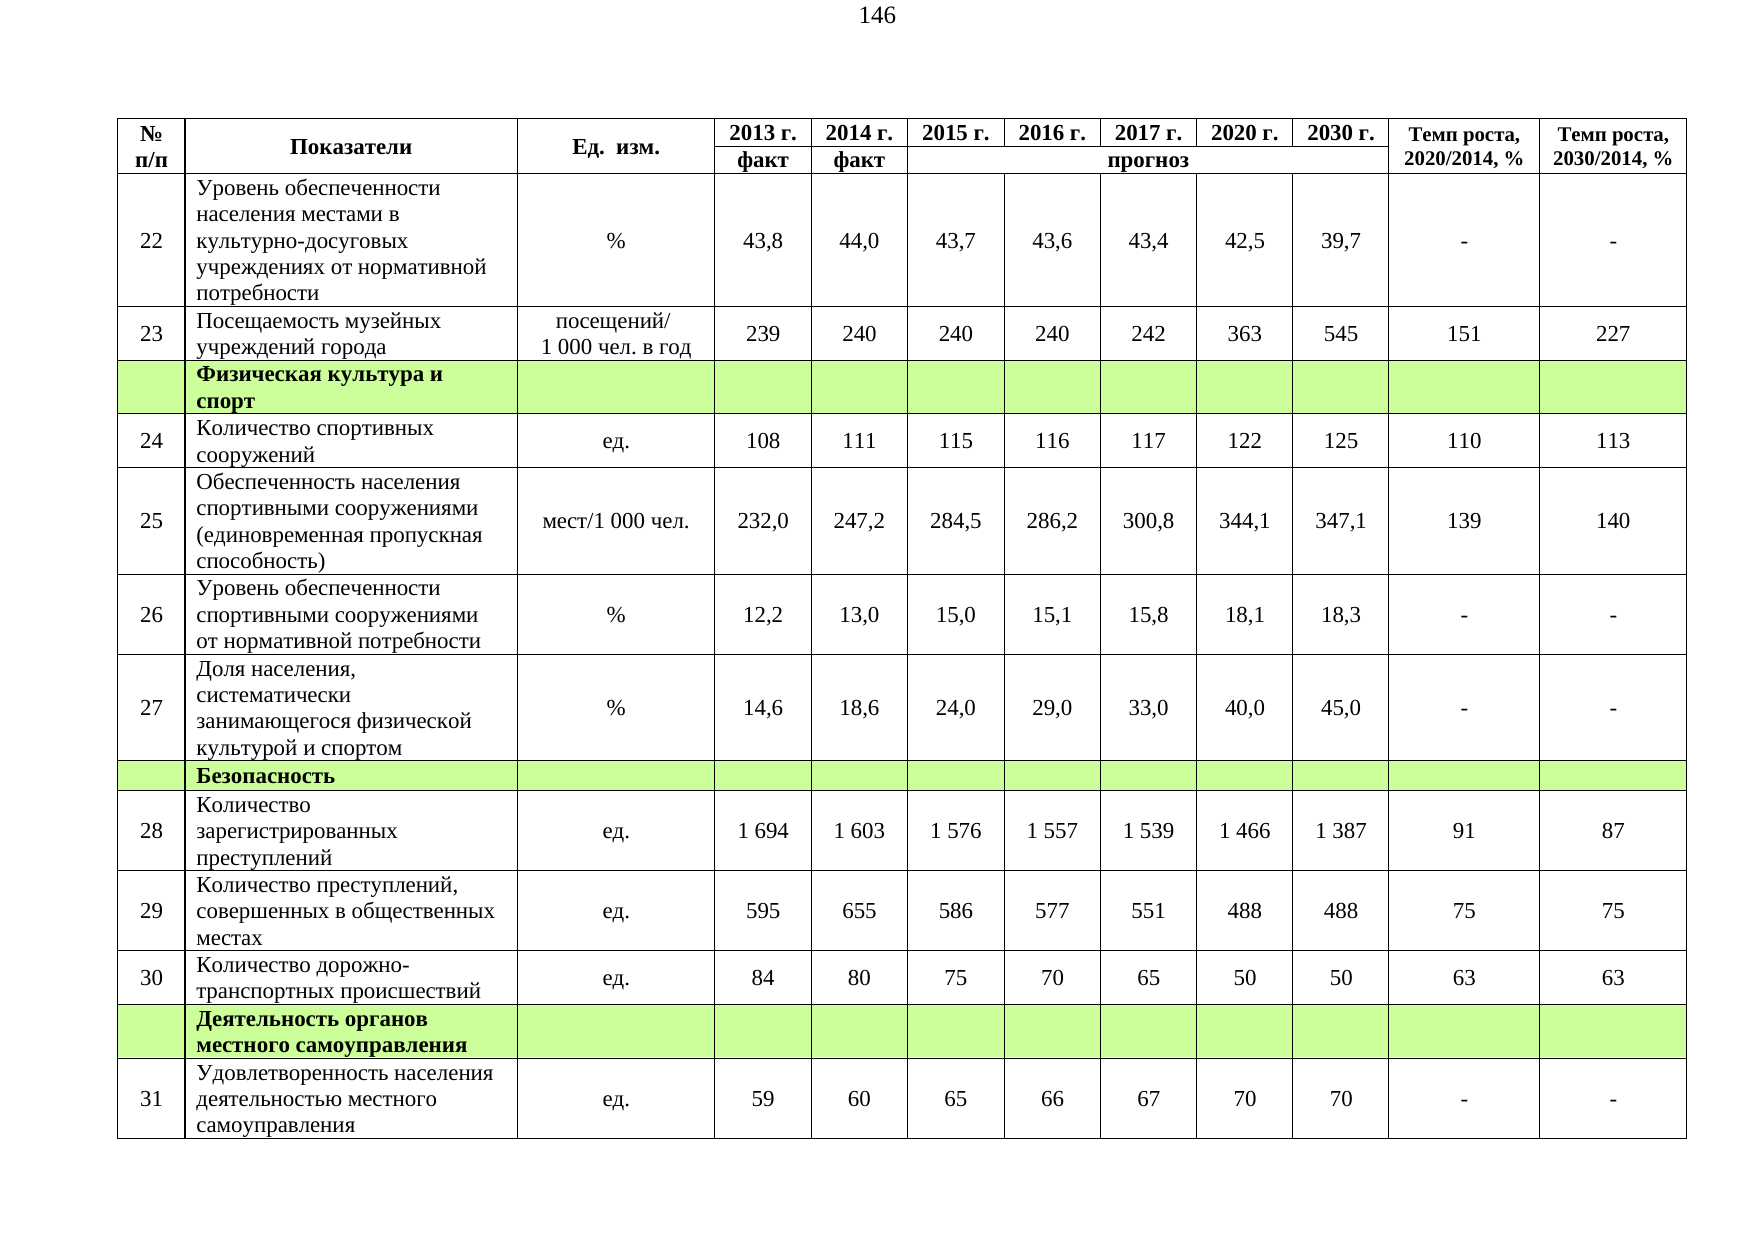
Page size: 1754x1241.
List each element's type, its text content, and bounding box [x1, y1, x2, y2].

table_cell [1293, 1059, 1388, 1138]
table_cell факт [812, 147, 907, 173]
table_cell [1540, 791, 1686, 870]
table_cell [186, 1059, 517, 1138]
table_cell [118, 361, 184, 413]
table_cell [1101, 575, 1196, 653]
table_header Ед. изм. [518, 119, 714, 173]
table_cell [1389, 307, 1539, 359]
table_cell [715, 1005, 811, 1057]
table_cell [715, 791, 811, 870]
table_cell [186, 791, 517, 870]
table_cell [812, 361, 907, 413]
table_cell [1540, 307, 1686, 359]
table_header 2016 г. [1005, 119, 1100, 146]
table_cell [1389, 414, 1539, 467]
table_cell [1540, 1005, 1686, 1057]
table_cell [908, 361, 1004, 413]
table_cell факт [715, 147, 811, 173]
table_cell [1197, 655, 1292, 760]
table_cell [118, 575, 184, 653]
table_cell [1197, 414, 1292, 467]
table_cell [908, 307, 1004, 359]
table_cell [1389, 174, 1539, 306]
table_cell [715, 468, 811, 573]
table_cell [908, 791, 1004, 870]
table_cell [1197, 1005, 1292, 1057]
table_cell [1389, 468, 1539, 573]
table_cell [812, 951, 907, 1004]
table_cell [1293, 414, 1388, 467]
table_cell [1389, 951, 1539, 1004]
table_header 2015 г. [908, 119, 1004, 146]
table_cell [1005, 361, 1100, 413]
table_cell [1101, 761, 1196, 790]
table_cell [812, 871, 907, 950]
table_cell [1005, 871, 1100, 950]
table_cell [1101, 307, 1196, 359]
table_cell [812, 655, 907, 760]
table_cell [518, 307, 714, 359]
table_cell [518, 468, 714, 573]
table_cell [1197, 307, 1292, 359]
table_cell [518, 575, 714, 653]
table_header 2017 г. [1101, 119, 1196, 146]
table_header 2020 г. [1197, 119, 1292, 146]
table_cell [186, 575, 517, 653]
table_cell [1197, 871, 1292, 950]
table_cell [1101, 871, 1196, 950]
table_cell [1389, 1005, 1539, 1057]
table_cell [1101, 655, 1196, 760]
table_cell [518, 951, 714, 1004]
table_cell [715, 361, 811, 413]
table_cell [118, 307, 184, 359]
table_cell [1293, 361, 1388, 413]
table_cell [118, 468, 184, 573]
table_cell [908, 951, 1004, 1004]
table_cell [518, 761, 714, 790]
table_header 2030 г. [1293, 119, 1388, 146]
table_cell прогноз [908, 147, 1388, 173]
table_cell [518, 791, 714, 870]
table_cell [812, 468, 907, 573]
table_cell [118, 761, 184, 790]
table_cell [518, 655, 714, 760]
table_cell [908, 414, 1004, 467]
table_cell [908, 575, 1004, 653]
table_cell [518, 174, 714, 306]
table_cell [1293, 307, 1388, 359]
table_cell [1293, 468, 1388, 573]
table_header № п/п [118, 119, 184, 173]
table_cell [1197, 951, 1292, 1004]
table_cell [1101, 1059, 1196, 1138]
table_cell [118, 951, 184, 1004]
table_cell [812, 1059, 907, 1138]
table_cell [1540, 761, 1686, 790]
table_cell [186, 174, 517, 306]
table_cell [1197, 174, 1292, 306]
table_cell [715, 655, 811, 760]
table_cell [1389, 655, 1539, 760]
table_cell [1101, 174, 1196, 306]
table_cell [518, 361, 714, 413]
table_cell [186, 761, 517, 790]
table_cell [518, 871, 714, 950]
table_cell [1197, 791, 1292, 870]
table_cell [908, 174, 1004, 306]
table_header Показатели [186, 119, 517, 173]
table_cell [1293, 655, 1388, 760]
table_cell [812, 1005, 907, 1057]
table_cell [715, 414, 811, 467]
table_header 2014 г. [812, 119, 907, 146]
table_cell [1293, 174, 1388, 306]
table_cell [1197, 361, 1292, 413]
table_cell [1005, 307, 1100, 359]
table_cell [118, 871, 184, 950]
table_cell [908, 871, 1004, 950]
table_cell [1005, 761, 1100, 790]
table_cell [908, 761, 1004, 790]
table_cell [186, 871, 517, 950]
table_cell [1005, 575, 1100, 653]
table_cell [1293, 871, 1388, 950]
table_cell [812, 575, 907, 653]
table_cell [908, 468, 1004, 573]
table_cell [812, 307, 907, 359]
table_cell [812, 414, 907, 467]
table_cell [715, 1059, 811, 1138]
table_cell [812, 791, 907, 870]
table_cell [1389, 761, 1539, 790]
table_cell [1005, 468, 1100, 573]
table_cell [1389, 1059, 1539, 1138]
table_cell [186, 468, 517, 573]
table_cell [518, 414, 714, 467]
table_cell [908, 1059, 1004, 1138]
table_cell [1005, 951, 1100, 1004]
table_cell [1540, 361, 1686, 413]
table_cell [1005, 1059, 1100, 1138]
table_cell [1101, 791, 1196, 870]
table_header Темп роста, 2020/2014, % [1389, 119, 1539, 173]
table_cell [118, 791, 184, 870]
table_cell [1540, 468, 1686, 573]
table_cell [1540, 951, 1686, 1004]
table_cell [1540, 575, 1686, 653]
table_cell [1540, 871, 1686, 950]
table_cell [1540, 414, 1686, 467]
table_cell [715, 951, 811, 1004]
table_header 2013 г. [715, 119, 811, 146]
table_header Темп роста, 2030/2014, % [1540, 119, 1686, 173]
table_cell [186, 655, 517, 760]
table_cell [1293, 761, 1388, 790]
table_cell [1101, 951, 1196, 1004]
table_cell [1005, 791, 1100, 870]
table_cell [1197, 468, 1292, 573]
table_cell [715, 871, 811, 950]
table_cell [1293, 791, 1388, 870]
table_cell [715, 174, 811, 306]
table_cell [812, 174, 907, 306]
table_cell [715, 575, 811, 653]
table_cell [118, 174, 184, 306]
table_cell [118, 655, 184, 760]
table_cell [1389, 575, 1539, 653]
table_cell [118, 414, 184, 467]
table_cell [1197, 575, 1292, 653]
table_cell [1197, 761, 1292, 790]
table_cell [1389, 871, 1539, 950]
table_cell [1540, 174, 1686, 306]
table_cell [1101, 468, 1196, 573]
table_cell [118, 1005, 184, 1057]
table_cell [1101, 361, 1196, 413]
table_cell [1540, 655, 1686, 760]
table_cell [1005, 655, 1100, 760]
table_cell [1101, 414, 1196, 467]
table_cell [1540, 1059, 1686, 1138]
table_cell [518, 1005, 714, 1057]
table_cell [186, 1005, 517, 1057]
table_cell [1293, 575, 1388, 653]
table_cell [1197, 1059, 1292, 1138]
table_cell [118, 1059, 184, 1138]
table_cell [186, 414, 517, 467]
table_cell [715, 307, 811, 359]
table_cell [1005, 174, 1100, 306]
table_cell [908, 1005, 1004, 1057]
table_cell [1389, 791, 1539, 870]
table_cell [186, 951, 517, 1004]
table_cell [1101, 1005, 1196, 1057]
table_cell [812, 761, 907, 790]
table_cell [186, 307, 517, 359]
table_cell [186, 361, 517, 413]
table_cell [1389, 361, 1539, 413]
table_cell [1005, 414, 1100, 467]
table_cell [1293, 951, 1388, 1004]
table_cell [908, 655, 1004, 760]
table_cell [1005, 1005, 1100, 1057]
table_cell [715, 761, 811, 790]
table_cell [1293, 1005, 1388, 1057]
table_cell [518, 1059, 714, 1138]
